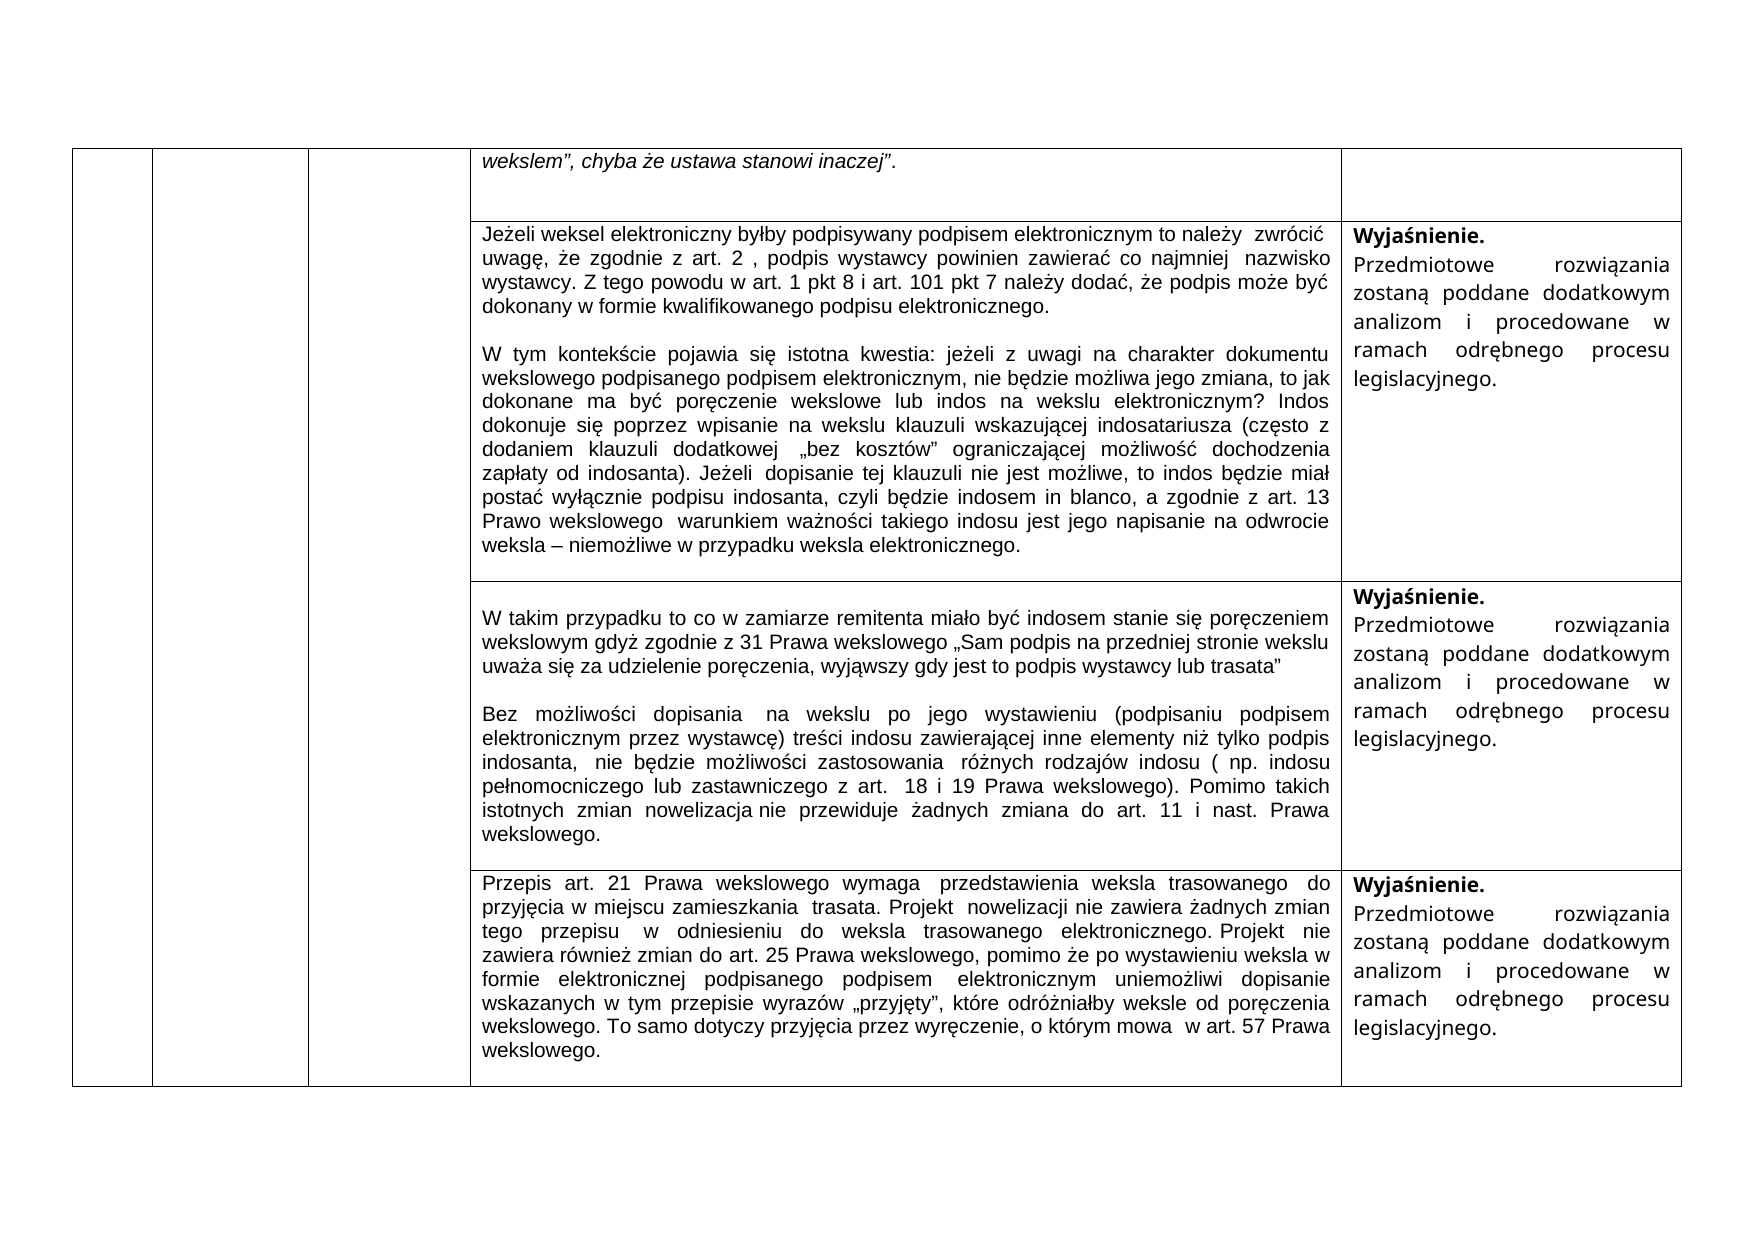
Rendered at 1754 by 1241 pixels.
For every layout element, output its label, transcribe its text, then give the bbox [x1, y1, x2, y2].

table_cell Wyjaśnienie. Przedmiotowe rozwiązania zostaną poddane dodatkowym analizom i procedowane w ramach odrębnego procesu legislacyjnego. [1342, 582, 1681, 869]
table_cell W takim przypadku to co w zamiarze remitenta miało być indosem stanie się poręczeniem wekslowym gdyż zgodnie z 31 Prawa wekslowego „Sam podpis na przedniej stronie wekslu uważa się za udzielenie poręczenia, wyjąwszy gdy jest to podpis wystawcy lub trasata” Bez możliwości dopisania na wekslu po jego wystawieniu (podpisaniu podpisem elektronicznym przez wystawcę) treści indosu zawierającej inne elementy niż tylko podpis indosanta, nie będzie możliwości zastosowania różnych rodzajów indosu ( np. indosu pełnomocniczego lub zastawniczego z art. 18 i 19 Prawa wekslowego). Pomimo takich istotnych zmian nowelizacja nie przewiduje żadnych zmiana do art. 11 i nast. Prawa wekslowego. [471, 582, 1341, 869]
table_cell Przepis art. 21 Prawa wekslowego wymaga przedstawienia weksla trasowanego do przyjęcia w miejscu zamieszkania trasata. Projekt nowelizacji nie zawiera żadnych zmian tego przepisu w odniesieniu do weksla trasowanego elektronicznego. Projekt nie zawiera również zmian do art. 25 Prawa wekslowego, pomimo że po wystawieniu weksla w formie elektronicznej podpisanego podpisem elektronicznym uniemożliwi dopisanie wskazanych w tym przepisie wyrazów „przyjęty”, które odróżniałby weksle od poręczenia wekslowego. To samo dotyczy przyjęcia przez wyręczenie, o którym mowa w art. 57 Prawa wekslowego. [471, 871, 1341, 1086]
table_cell Wyjaśnienie. Przedmiotowe rozwiązania zostaną poddane dodatkowym analizom i procedowane w ramach odrębnego procesu legislacyjnego. [1342, 222, 1681, 581]
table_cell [1342, 871, 1681, 1086]
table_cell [1342, 149, 1681, 221]
table_cell Jeżeli weksel elektroniczny byłby podpisywany podpisem elektronicznym to należy zwrócić uwagę, że zgodnie z art. 2 , podpis wystawcy powinien zawierać co najmniej nazwisko wystawcy. Z tego powodu w art. 1 pkt 8 i art. 101 pkt 7 należy dodać, że podpis może być dokonany w formie kwalifikowanego podpisu elektronicznego. W tym kontekście pojawia się istotna kwestia: jeżeli z uwagi na charakter dokumentu wekslowego podpisanego podpisem elektronicznym, nie będzie możliwa jego zmiana, to jak dokonane ma być poręczenie wekslowe lub indos na wekslu elektronicznym? Indos dokonuje się poprzez wpisanie na wekslu klauzuli wskazującej indosatariusza (często z dodaniem klauzuli dodatkowej „bez kosztów” ograniczającej możliwość dochodzenia zapłaty od indosanta). Jeżeli dopisanie tej klauzuli nie jest możliwe, to indos będzie miał postać wyłącznie podpisu indosanta, czyli będzie indosem in blanco, a zgodnie z art. 13 Prawo wekslowego warunkiem ważności takiego indosu jest jego napisanie na odwrocie weksla – niemożliwe w przypadku weksla elektronicznego. [471, 222, 1341, 581]
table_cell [471, 149, 1341, 221]
